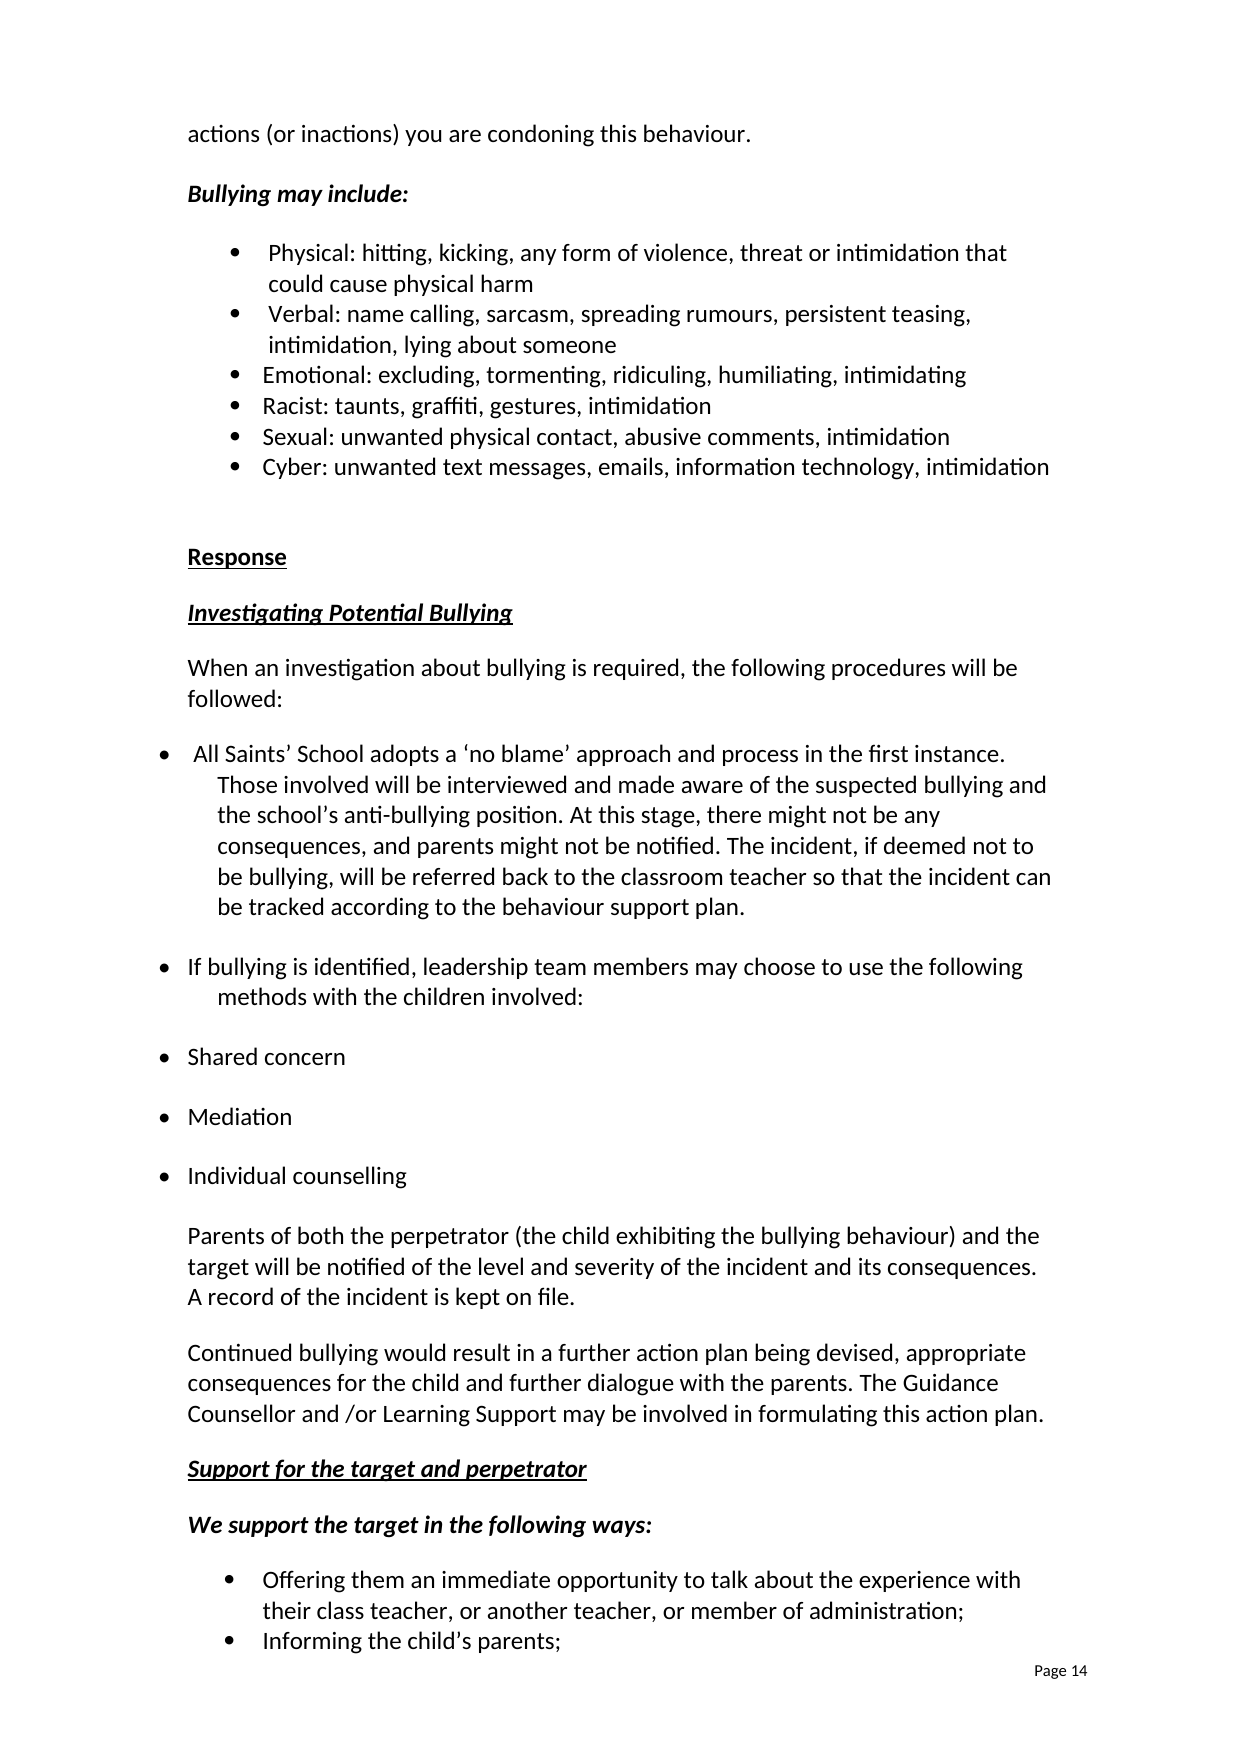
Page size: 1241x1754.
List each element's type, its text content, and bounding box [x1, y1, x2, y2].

list Racist: taunts, graffiti, gestures, intimidation [231, 390, 1053, 421]
list Verbal: name calling, sarcasm, spreading rumours, persistent teasing, intimidation, lying about someone [231, 299, 1053, 360]
list All Saints’ School adopts a ‘no blame’ approach and process in the first instance. Those involved will be interviewed and made aware of the suspected bullying and the school’s anti-bullying position. At this stage, there might not be any consequences, and parents might not be notified. The incident, if deemed not to be bullying, will be referred back to the classroom teacher so that the incident can be tracked according to the behaviour support plan. [158, 738, 1053, 922]
text Parents of both the perpetrator (the child exhibiting the bullying behaviour) and the target will be notified of the level and severity of the incident and its consequences. A record of the incident is kept on file. [187, 1220, 1053, 1312]
text Response [187, 541, 1053, 572]
text Continued bullying would result in a further action plan being devised, appropriate consequences for the child and further dialogue with the parents. The Guidance Counsellor and /or Learning Support may be involved in formulating this action plan. [187, 1337, 1053, 1428]
list Shared concern [158, 1041, 1053, 1072]
list Cyber: unwanted text messages, emails, information technology, intimidation [231, 451, 1053, 482]
text We support the target in the following ways: [187, 1509, 1053, 1539]
list Mediation [158, 1101, 1053, 1131]
list If bullying is identified, leadership team members may choose to use the following methods with the children involved: [158, 951, 1053, 1012]
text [187, 118, 1053, 149]
list Physical: hitting, kicking, any form of violence, threat or intimidation that could cause physical harm [231, 238, 1053, 299]
list Sexual: unwanted physical contact, abusive comments, intimidation [231, 421, 1053, 451]
list Emotional: excluding, tormenting, ridiculing, humiliating, intimidating [231, 360, 1053, 390]
text Support for the target and perpetrator [187, 1453, 1053, 1484]
text When an investigation about bullying is required, the following procedures will be followed: [187, 652, 1053, 713]
text Bullying may include: [187, 178, 1053, 208]
list Individual counselling [158, 1160, 1053, 1191]
text Investigating Potential Bullying [187, 597, 1053, 627]
list Offering them an immediate opportunity to talk about the experience with their class teacher, or another teacher, or member of administration; [225, 1564, 1053, 1625]
list Informing the child’s parents; [225, 1625, 1053, 1656]
